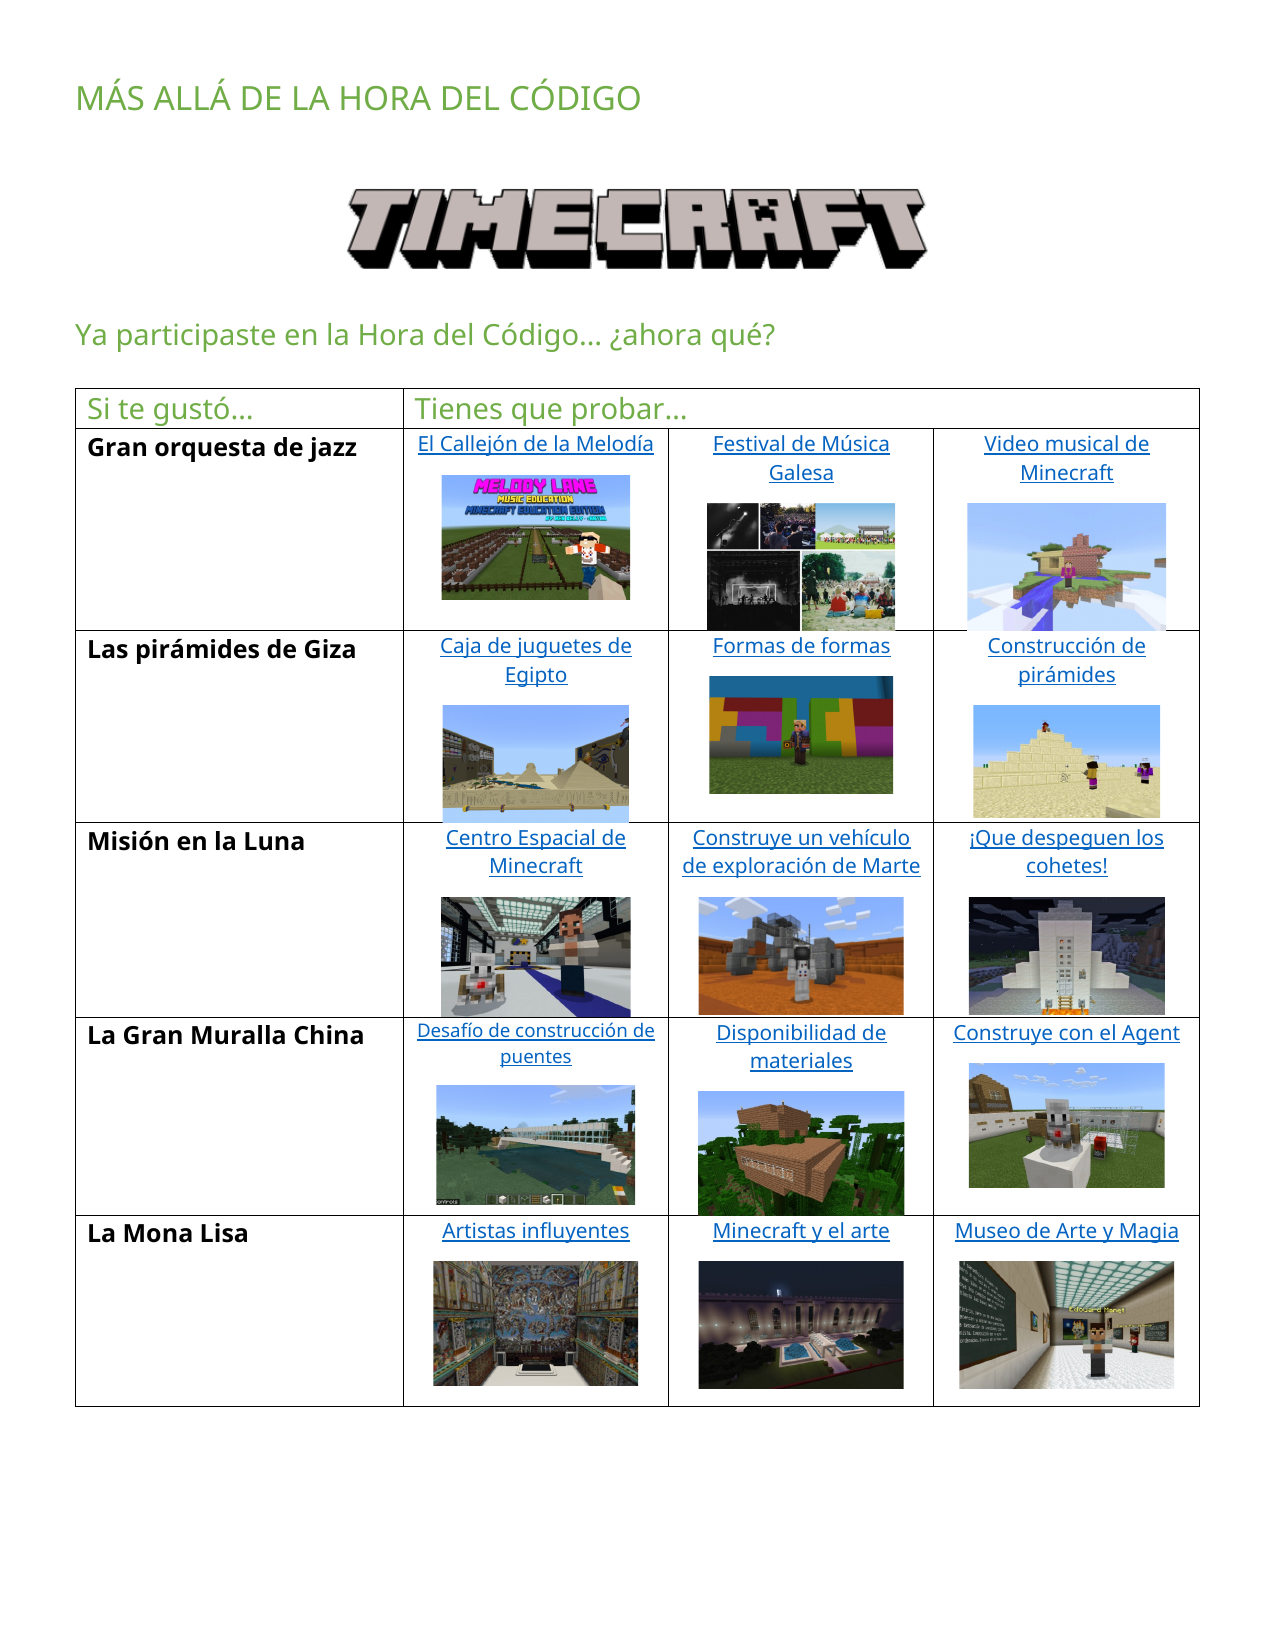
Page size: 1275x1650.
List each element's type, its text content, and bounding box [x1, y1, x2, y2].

table_cell Minecraft y el arte [669, 1216, 933, 1406]
picture [709, 676, 894, 794]
table_cell Desafío de construcción de puentes [404, 1018, 668, 1215]
picture [967, 503, 1167, 631]
picture [441, 897, 631, 1017]
picture [968, 897, 1165, 1015]
table_cell Caja de juguetes de Egipto [404, 631, 668, 822]
picture [442, 705, 629, 823]
table_cell ¡Que despeguen los cohetes! [934, 823, 1199, 1017]
picture [441, 475, 630, 600]
table_cell Festival de Música Galesa [669, 429, 933, 630]
table_cell Formas de formas [669, 631, 933, 822]
picture [433, 1261, 639, 1386]
table_cell Artistas influyentes [404, 1216, 668, 1406]
picture [959, 1261, 1175, 1389]
table_cell Museo de Arte y Magia [934, 1216, 1199, 1406]
table_cell Construcción de pirámides [934, 631, 1199, 822]
picture [698, 1091, 905, 1216]
table_cell Misión en la Luna [76, 823, 403, 1017]
table_cell Disponibilidad de materiales [669, 1018, 933, 1215]
table_cell Centro Espacial de Minecraft [404, 823, 668, 1017]
table_cell La Mona Lisa [76, 1216, 403, 1406]
picture [321, 188, 954, 270]
table_cell Las pirámides de Giza [76, 631, 403, 822]
picture [698, 1261, 904, 1389]
table_cell Construye con el Agent [934, 1018, 1199, 1215]
table_cell La Gran Muralla China [76, 1018, 403, 1215]
picture [968, 1063, 1165, 1188]
picture [436, 1085, 636, 1205]
table_cell Construye un vehículo de exploración de Marte [669, 823, 933, 1017]
text Ya participaste en la Hora del Código… ¿ahora qué? [75, 314, 1200, 354]
table_header Tienes que probar… [404, 389, 1199, 428]
picture [707, 503, 896, 631]
table_header Si te gustó… [76, 389, 403, 428]
text MÁS ALLÁ DE LA HORA DEL CÓDIGO [75, 75, 1200, 120]
picture [973, 705, 1161, 818]
table_cell El Callejón de la Melodía [404, 429, 668, 630]
table_cell Gran orquesta de jazz [76, 429, 403, 630]
table_cell Video musical de Minecraft [934, 429, 1199, 630]
picture [698, 897, 904, 1015]
